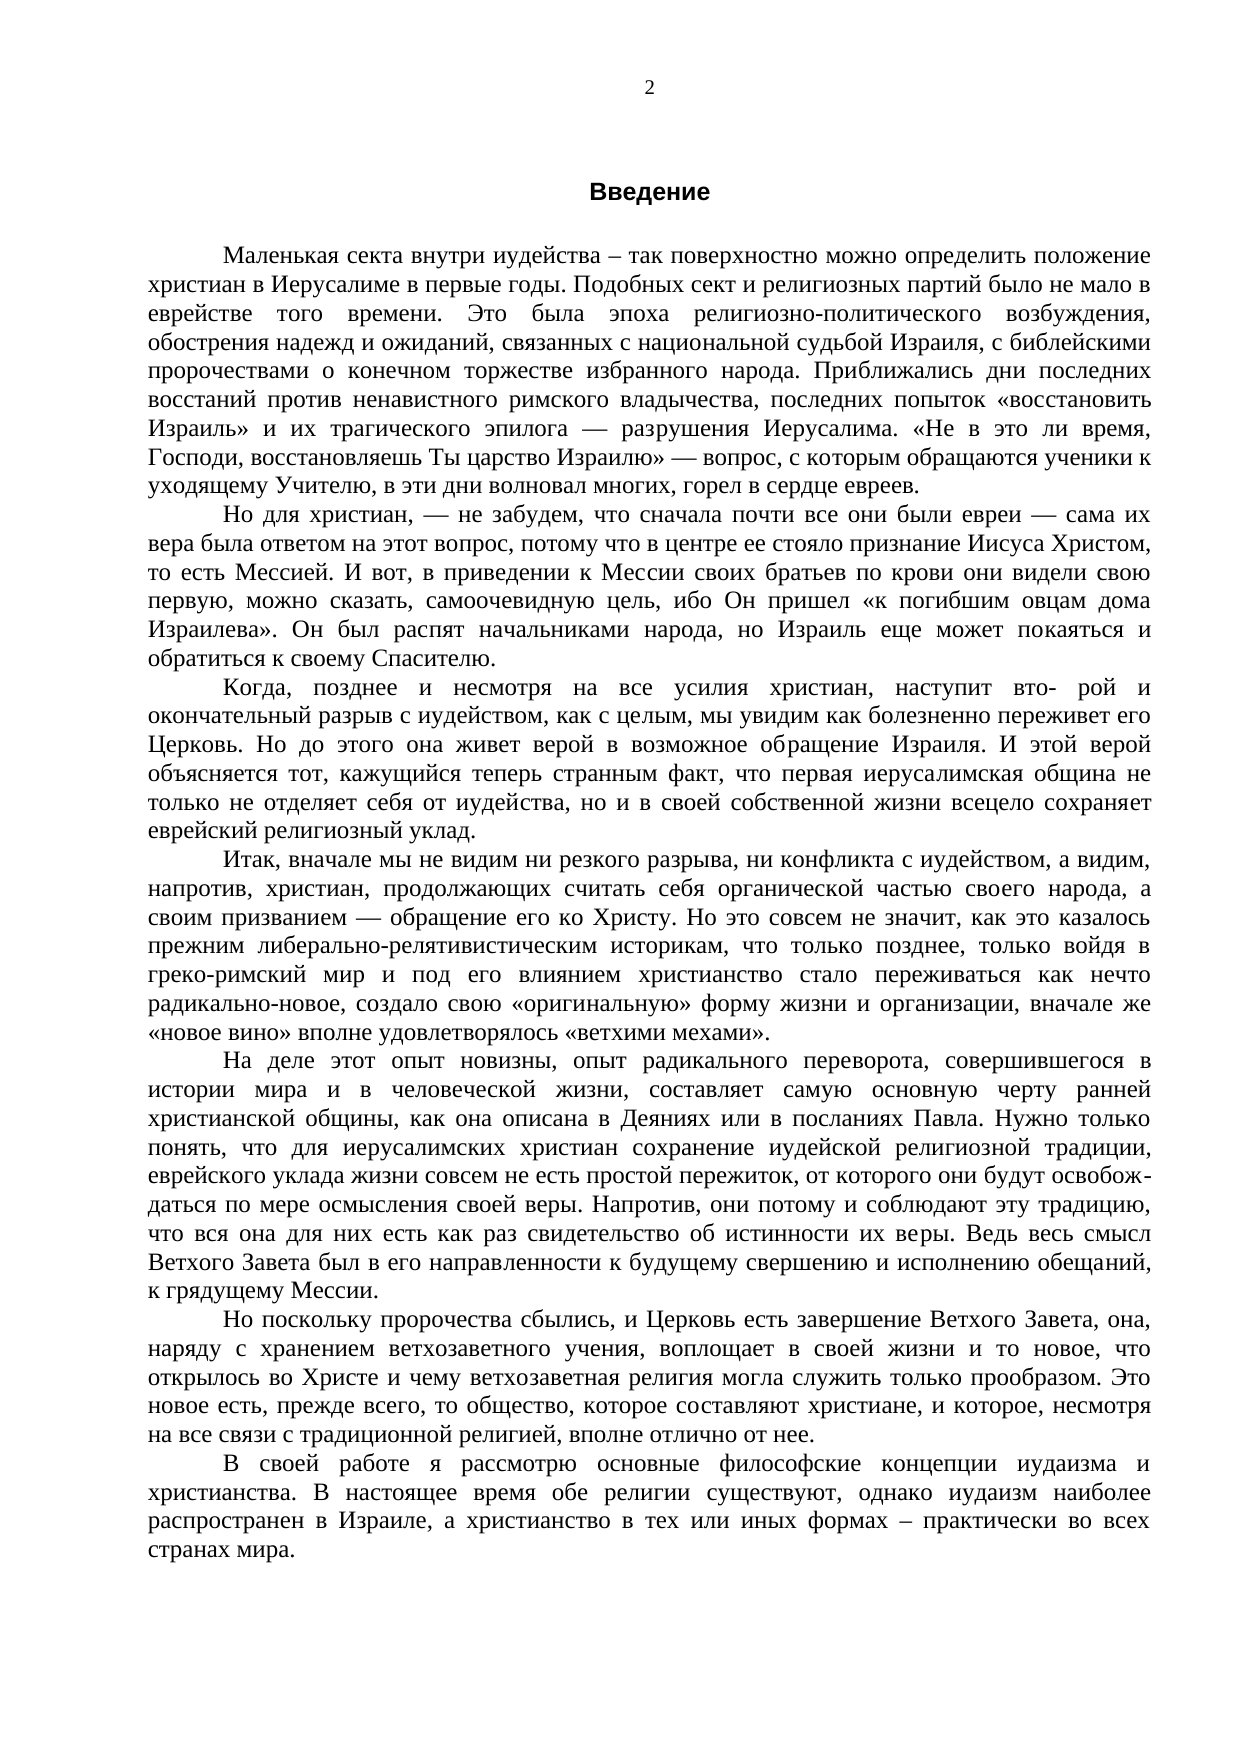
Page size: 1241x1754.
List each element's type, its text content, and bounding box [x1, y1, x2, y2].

text В своей работе я рассмотрю основные философские концепции иудаизма и христианства. В настоящее время обе религии существуют, однако иудаизм наиболее распространен в Израиле, а христианство в тех или иных формах – практически во всех странах мира. [148, 1448, 1152, 1563]
text Но для христиан, — не забудем, что сначала почти все они были евреи — сама их вера была ответом на этот вопрос, потому что в центре ее стояло признание Иисуса Христом, то есть Мессией. И вот, в приведении к Мессии своих братьев по крови они видели свою первую, можно сказать, самоочевидную цель, ибо Он пришел «к погибшим овцам дома Израилева». Он был распят начальниками народа, но Израиль еще может покаяться и обратиться к своему Спасителю. [148, 499, 1152, 672]
text Маленькая секта внутри иудейства – так поверхностно можно определить положение христиан в Иерусалиме в первые годы. Подобных сект и религиозных партий было не мало в еврействе того времени. Это была эпоха религиозно-политического возбуждения, обострения надежд и ожиданий, связанных с национальной судьбой Израиля, с библейскими пророчествами о конечном торжестве избранного народа. Приближались дни последних восстаний против ненавистного римского владычества, последних попыток «восстановить Израиль» и их трагического эпилога — разрушения Иерусалима. «Не в это ли время, Господи, восстановляешь Ты царство Израилю» — вопрос, с которым обращаются ученики к уходящему Учителю, в эти дни волновал многих, горел в сердце евреев. [148, 240, 1152, 499]
text Но поскольку пророчества сбылись, и Церковь есть завершение Ветхого Завета, она, наряду с хранением ветхозаветного учения, воплощает в своей жизни и то новое, что открылось во Христе и чему ветхозаветная религия могла служить только прообразом. Это новое есть, прежде всего, то общество, которое составляют христиане, и которое, несмотря на все связи с традиционной религией, вполне отлично от нее. [148, 1304, 1152, 1448]
text Когда, позднее и несмотря на все усилия христиан, наступит вто- рой и окончательный разрыв с иудейством, как с целым, мы увидим как болезненно переживет его Церковь. Но до этого она живет верой в возможное обращение Израиля. И этой верой объясняется тот, кажущийся теперь странным факт, что первая иерусалимская община не только не отделяет себя от иудейства, но и в своей собственной жизни всецело сохраняет еврейский религиозный уклад. [148, 672, 1152, 844]
subtitle Введение [148, 177, 1152, 205]
text На деле этот опыт новизны, опыт радикального переворота, совершившегося в истории мира и в человеческой жизни, составляет самую основную черту ранней христианской общины, как она описана в Деяниях или в посланиях Павла. Нужно только понять, что для иерусалимских христиан сохранение иудейской религиозной традиции, еврейского уклада жизни совсем не есть простой пережиток, от которого они будут освобождаться по мере осмысления своей веры. Напротив, они потому и соблюдают эту традицию, что вся она для них есть как раз свидетельство об истинности их веры. Ведь весь смысл Ветхого Завета был в его направленности к будущему свершению и исполнению обещаний, к грядущему Мессии. [148, 1045, 1152, 1304]
text Итак, вначале мы не видим ни резкого разрыва, ни конфликта с иудейством, а видим, напротив, христиан, продолжающих считать себя органической частью своего народа, а своим призванием — обращение его ко Христу. Но это совсем не значит, как это казалось прежним либерально-релятивистическим историкам, что только позднее, только войдя в греко-римский мир и под его влиянием христианство стало переживаться как нечто радикально-новое, создало свою «оригинальную» форму жизни и организации, вначале же «новое вино» вполне удовлетворялось «ветхими мехами». [148, 844, 1152, 1045]
